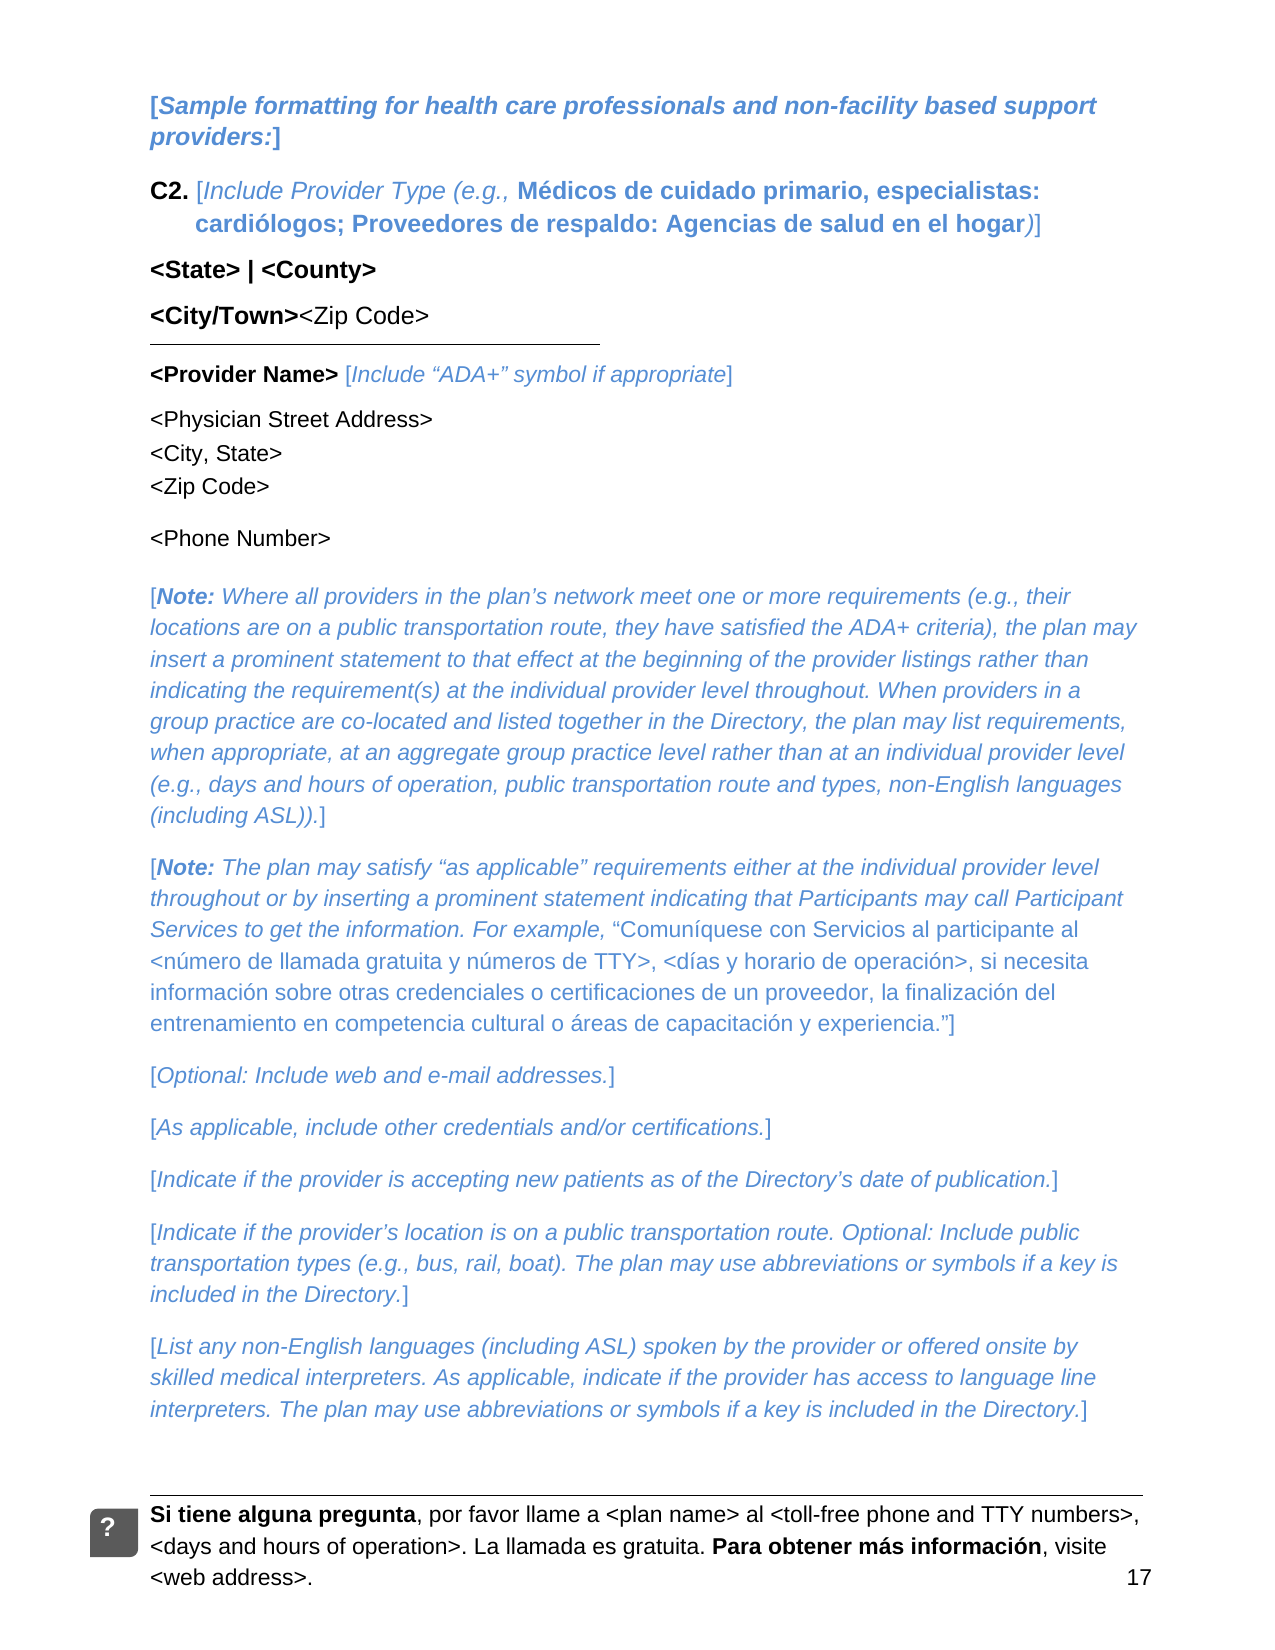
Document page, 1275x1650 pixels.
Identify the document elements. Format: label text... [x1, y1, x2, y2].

text [As applicable, include other credentials and/or certifications.] [150, 1111, 1143, 1142]
subtitle C2. [Include Provider Type (e.g., Médicos de cuidado primario, especialistas: cardiólogos; Proveedores de respaldo: Agencias de salud en el hogar)] [150, 173, 1068, 239]
text [Sample formatting for health care professionals and non-facility based support providers:] [150, 89, 1143, 152]
text [Note: The plan may satisfy “as applicable” requirements either at the individual provider level throughout or by inserting a prominent statement indicating that Participants may call Participant Services to get the information. For example, “Comuníquese con Servicios al participante al <número de llamada gratuita y números de TTY>, <días y horario de operación>, si necesita información sobre otras credenciales o certificaciones de un proveedor, la finalización del entrenamiento en competencia cultural o áreas de capacitación y experiencia.”] [150, 850, 1143, 1038]
text <Physician Street Address> <City, State> <Zip Code> [150, 401, 1143, 501]
text <Phone Number> [150, 520, 1143, 553]
text [List any non-English languages (including ASL) spoken by the provider or offered onsite by skilled medical interpreters. As applicable, indicate if the provider has access to language line interpreters. The plan may use abbreviations or symbols if a key is included in the Directory.] [150, 1329, 1143, 1423]
text [Indicate if the provider’s location is on a public transportation route. Optional: Include public transportation types (e.g., bus, rail, boat). The plan may use abbreviations or symbols if a key is included in the Directory.] [150, 1215, 1143, 1309]
text <Provider Name> [Include “ADA+” symbol if appropriate] [150, 357, 1143, 388]
text [Optional: Include web and e-mail addresses.] [150, 1059, 1143, 1090]
text [Indicate if the provider is accepting new patients as of the Directory’s date of publication.] [150, 1163, 1143, 1194]
text <State> | <County> [150, 252, 1143, 285]
text <City/Town><Zip Code> [150, 298, 600, 344]
text [Note: Where all providers in the plan’s network meet one or more requirements (e.g., their locations are on a public transportation route, they have satisfied the ADA+ criteria), the plan may insert a prominent statement to that effect at the beginning of the provider listings rather than indicating the requirement(s) at the individual provider level throughout. When providers in a group practice are co-located and listed together in the Directory, the plan may list requirements, when appropriate, at an aggregate group practice level rather than at an individual provider level (e.g., days and hours of operation, public transportation route and types, non-English languages (including ASL)).] [150, 579, 1143, 829]
